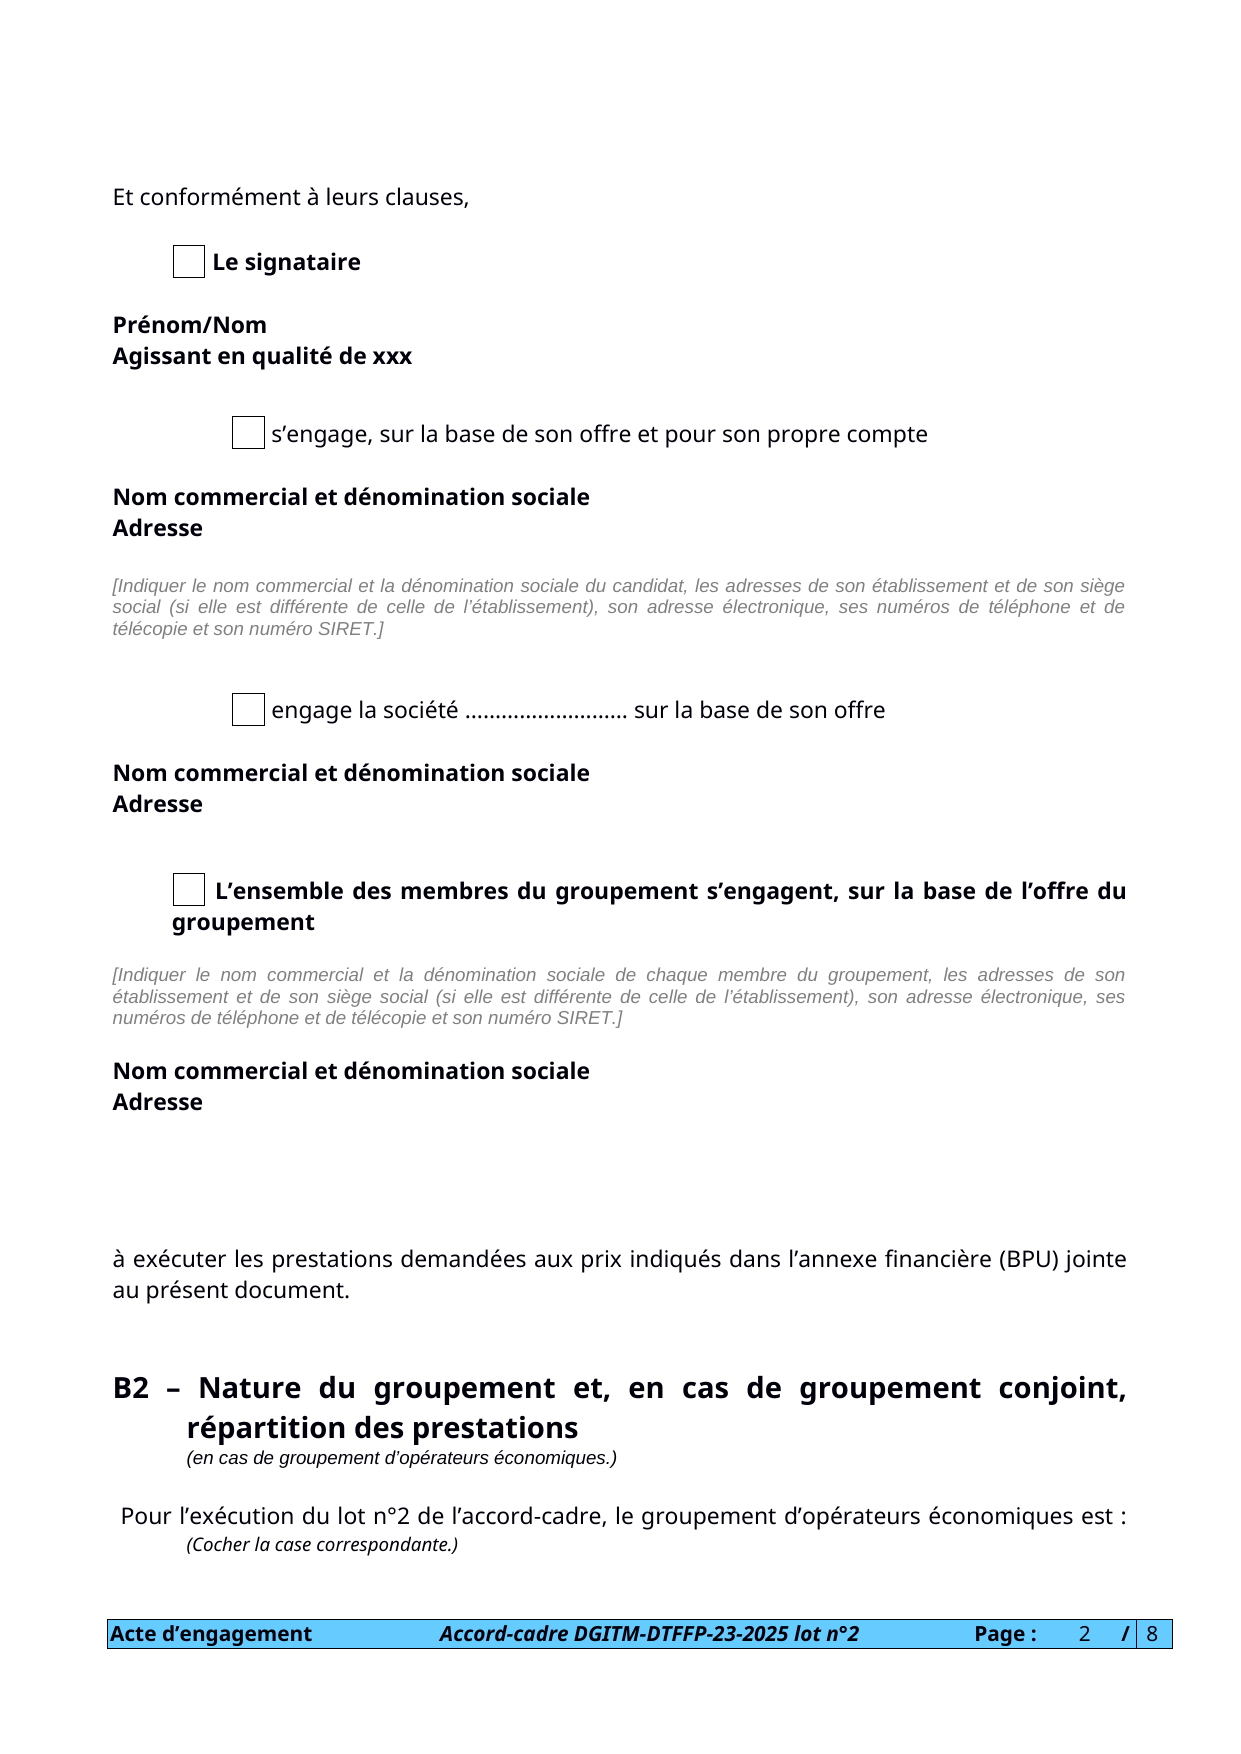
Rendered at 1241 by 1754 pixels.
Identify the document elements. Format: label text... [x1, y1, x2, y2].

text [Indiquer le nom commercial et la dénomination sociale du candidat, les adresses de son établissement et de son siège social (si elle est différente de celle de l’établissement), son adresse électronique, ses numéros de téléphone et de télécopie et son numéro SIRET.] [112, 574, 1128, 639]
text Prénom/Nom [112, 309, 1128, 340]
text Adresse [112, 1086, 1128, 1117]
text (en cas de groupement d’opérateurs économiques.) [186, 1447, 1128, 1468]
text engage la société ……………………… sur la base de son offre [231, 692, 1128, 726]
text [Indiquer le nom commercial et la dénomination sociale de chaque membre du groupement, les adresses de son établissement et de son siège social (si elle est différente de celle de l’établissement), son adresse électronique, ses numéros de téléphone et de télécopie et son numéro SIRET.] [112, 964, 1128, 1029]
text Nom commercial et dénomination sociale [112, 481, 1128, 512]
text B2 – Nature du groupement et, en cas de groupement conjoint, répartition des prestations [112, 1367, 1128, 1447]
text Nom commercial et dénomination sociale [112, 1055, 1128, 1086]
text Agissant en qualité de xxx [112, 340, 1128, 372]
text Le signataire [172, 244, 1128, 278]
text L’ensemble des membres du groupement s’engagent, sur la base de l’offre du groupement [172, 872, 1128, 938]
text à exécuter les prestations demandées aux prix indiqués dans l’annexe financière (BPU) jointe au présent document. [112, 1242, 1128, 1305]
text Nom commercial et dénomination sociale [112, 757, 1128, 788]
text Adresse [112, 788, 1128, 819]
text s’engage, sur la base de son offre et pour son propre compte [231, 415, 1128, 449]
text Adresse [112, 512, 1128, 543]
text Pour l’exécution du lot n°2 de l’accord-cadre, le groupement d’opérateurs économiques est :(Cocher la case correspondante.) [112, 1500, 1128, 1556]
text Et conformément à leurs clauses, [112, 181, 1128, 212]
